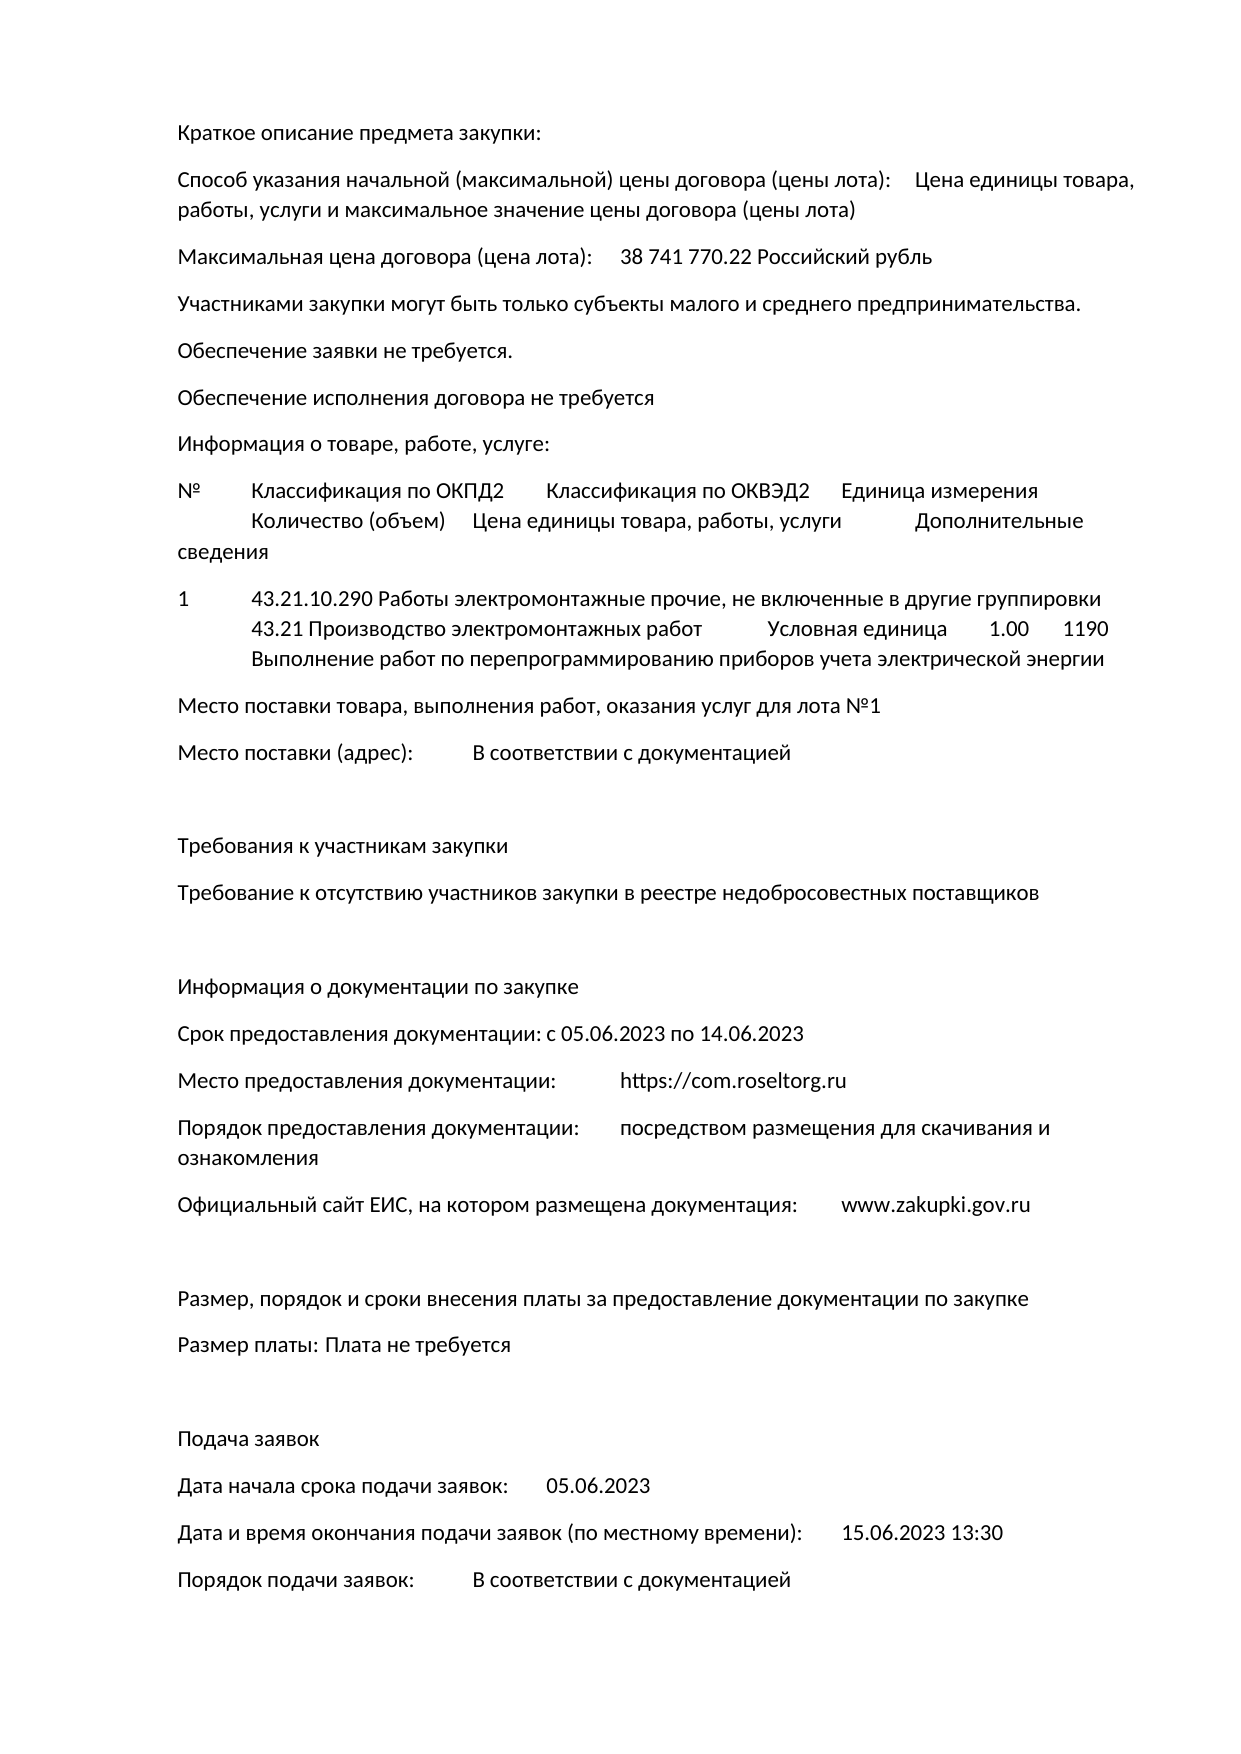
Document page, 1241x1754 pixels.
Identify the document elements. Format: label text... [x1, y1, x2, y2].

text Место поставки товара, выполнения работ, оказания услуг для лота №1 [177, 691, 1152, 719]
text Дата начала срока подачи заявок: 05.06.2023 [177, 1471, 1152, 1499]
text Официальный сайт ЕИС, на котором размещена документация: www.zakupki.gov.ru [177, 1190, 1152, 1218]
text Место предоставления документации: https://com.roseltorg.ru [177, 1066, 1152, 1094]
text Обеспечение исполнения договора не требуется [177, 383, 1152, 411]
text Размер, порядок и сроки внесения платы за предоставление документации по закупке [177, 1284, 1152, 1312]
text Требование к отсутствию участников закупки в реестре недобросовестных поставщиков [177, 878, 1152, 907]
text Порядок подачи заявок: В соответствии с документацией [177, 1565, 1152, 1593]
text Информация о товаре, работе, услуге: [177, 429, 1152, 458]
text Участниками закупки могут быть только субъекты малого и среднего предпринимательства. [177, 289, 1152, 317]
text Порядок предоставления документации: посредством размещения для скачивания и ознакомления [177, 1113, 1152, 1171]
text Максимальная цена договора (цена лота): 38 741 770.22 Российский рубль [177, 242, 1152, 270]
text Срок предоставления документации: с 05.06.2023 по 14.06.2023 [177, 1019, 1152, 1047]
text Обеспечение заявки не требуется. [177, 336, 1152, 364]
text Информация о документации по закупке [177, 972, 1152, 1000]
text Дата и время окончания подачи заявок (по местному времени): 15.06.2023 13:30 [177, 1518, 1152, 1546]
text Способ указания начальной (максимальной) цены договора (цены лота): Цена единицы товара, работы, услуги и максимальное значение цены договора (цены лота) [177, 165, 1152, 223]
text Место поставки (адрес): В соответствии с документацией [177, 738, 1152, 766]
text Требования к участникам закупки [177, 832, 1152, 860]
text 1 43.21.10.290 Работы электромонтажные прочие, не включенные в другие группировки 43.21 Производство электромонтажных работ Условная единица 1.00 1190 Выполнение работ по перепрограммированию приборов учета электрической энергии [177, 584, 1152, 672]
text № Классификация по ОКПД2 Классификация по ОКВЭД2 Единица измерения Количество (объем) Цена единицы товара, работы, услуги Дополнительные сведения [177, 476, 1152, 565]
text Размер платы: Плата не требуется [177, 1331, 1152, 1359]
text Краткое описание предмета закупки: [177, 118, 1152, 146]
text Подача заявок [177, 1424, 1152, 1452]
